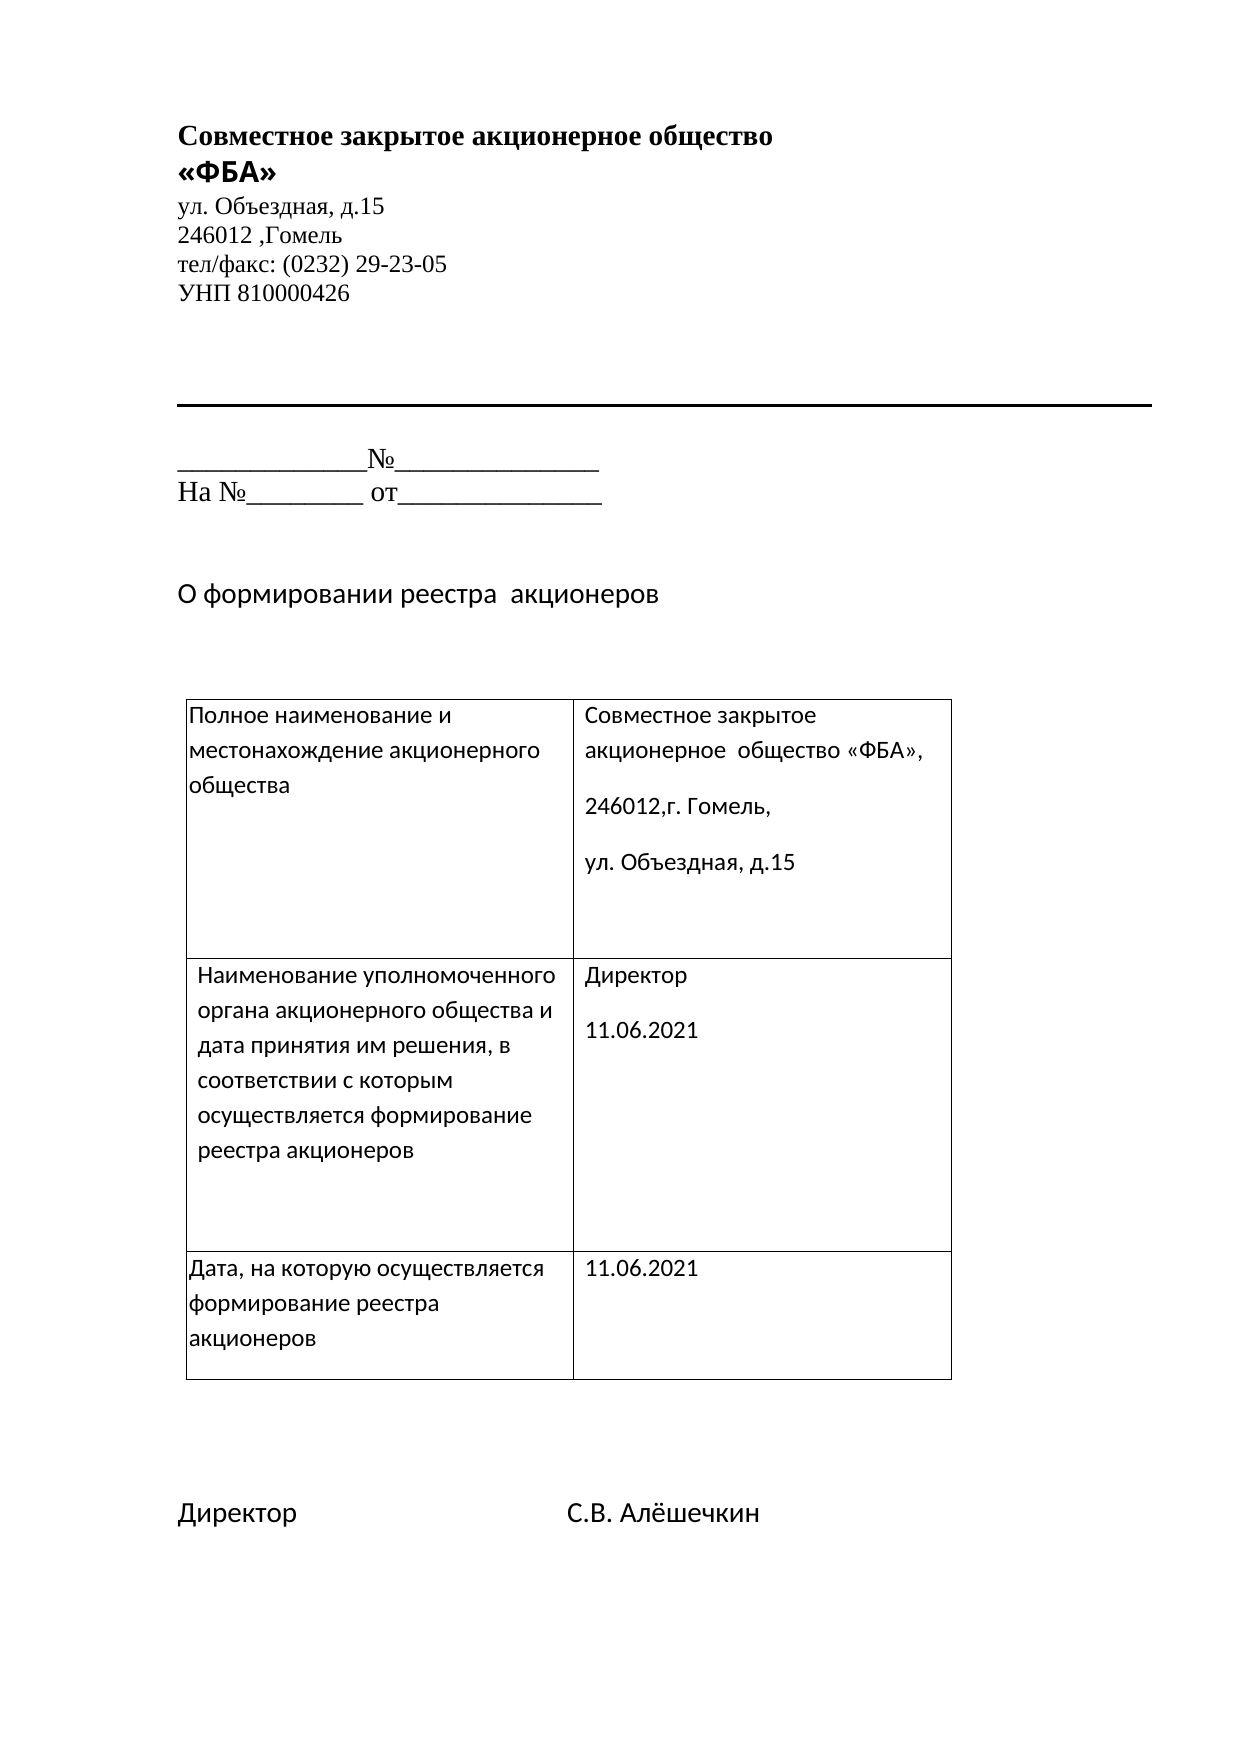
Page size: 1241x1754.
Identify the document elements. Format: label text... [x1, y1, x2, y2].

table_cell 11.06.2021 [574, 1252, 951, 1378]
text «ФБА» [177, 152, 1152, 191]
text тел/факс: (0232) 29-23-05 [177, 249, 1152, 278]
text ул. Объездная, д.15 [177, 191, 1152, 220]
text Директор С.В. Алёшечкин [177, 1494, 1152, 1530]
text УНП 810000426 [177, 278, 1152, 306]
text На №________ от______________ [177, 474, 1152, 508]
text 246012 ,Гомель [177, 220, 1152, 249]
table_header Совместное закрытое акционерное общество «ФБА», 246012,г. Гомель, ул. Объездная, д.15 [574, 700, 951, 958]
table_cell Наименование уполномоченного органа акционерного общества и дата принятия им решения, в соответствии с которым осуществляется формирование реестра акционеров [187, 959, 573, 1251]
table_cell Директор 11.06.2021 [574, 959, 951, 1251]
text _____________№______________ [177, 441, 1152, 474]
table_header Полное наименование и местонахождение акционерного общества [187, 700, 573, 958]
table_cell Дата, на которую осуществляется формирование реестра акционеров [187, 1252, 573, 1378]
text О формировании реестра акционеров [177, 575, 1152, 611]
text Совместное закрытое акционерное общество [177, 118, 1152, 152]
